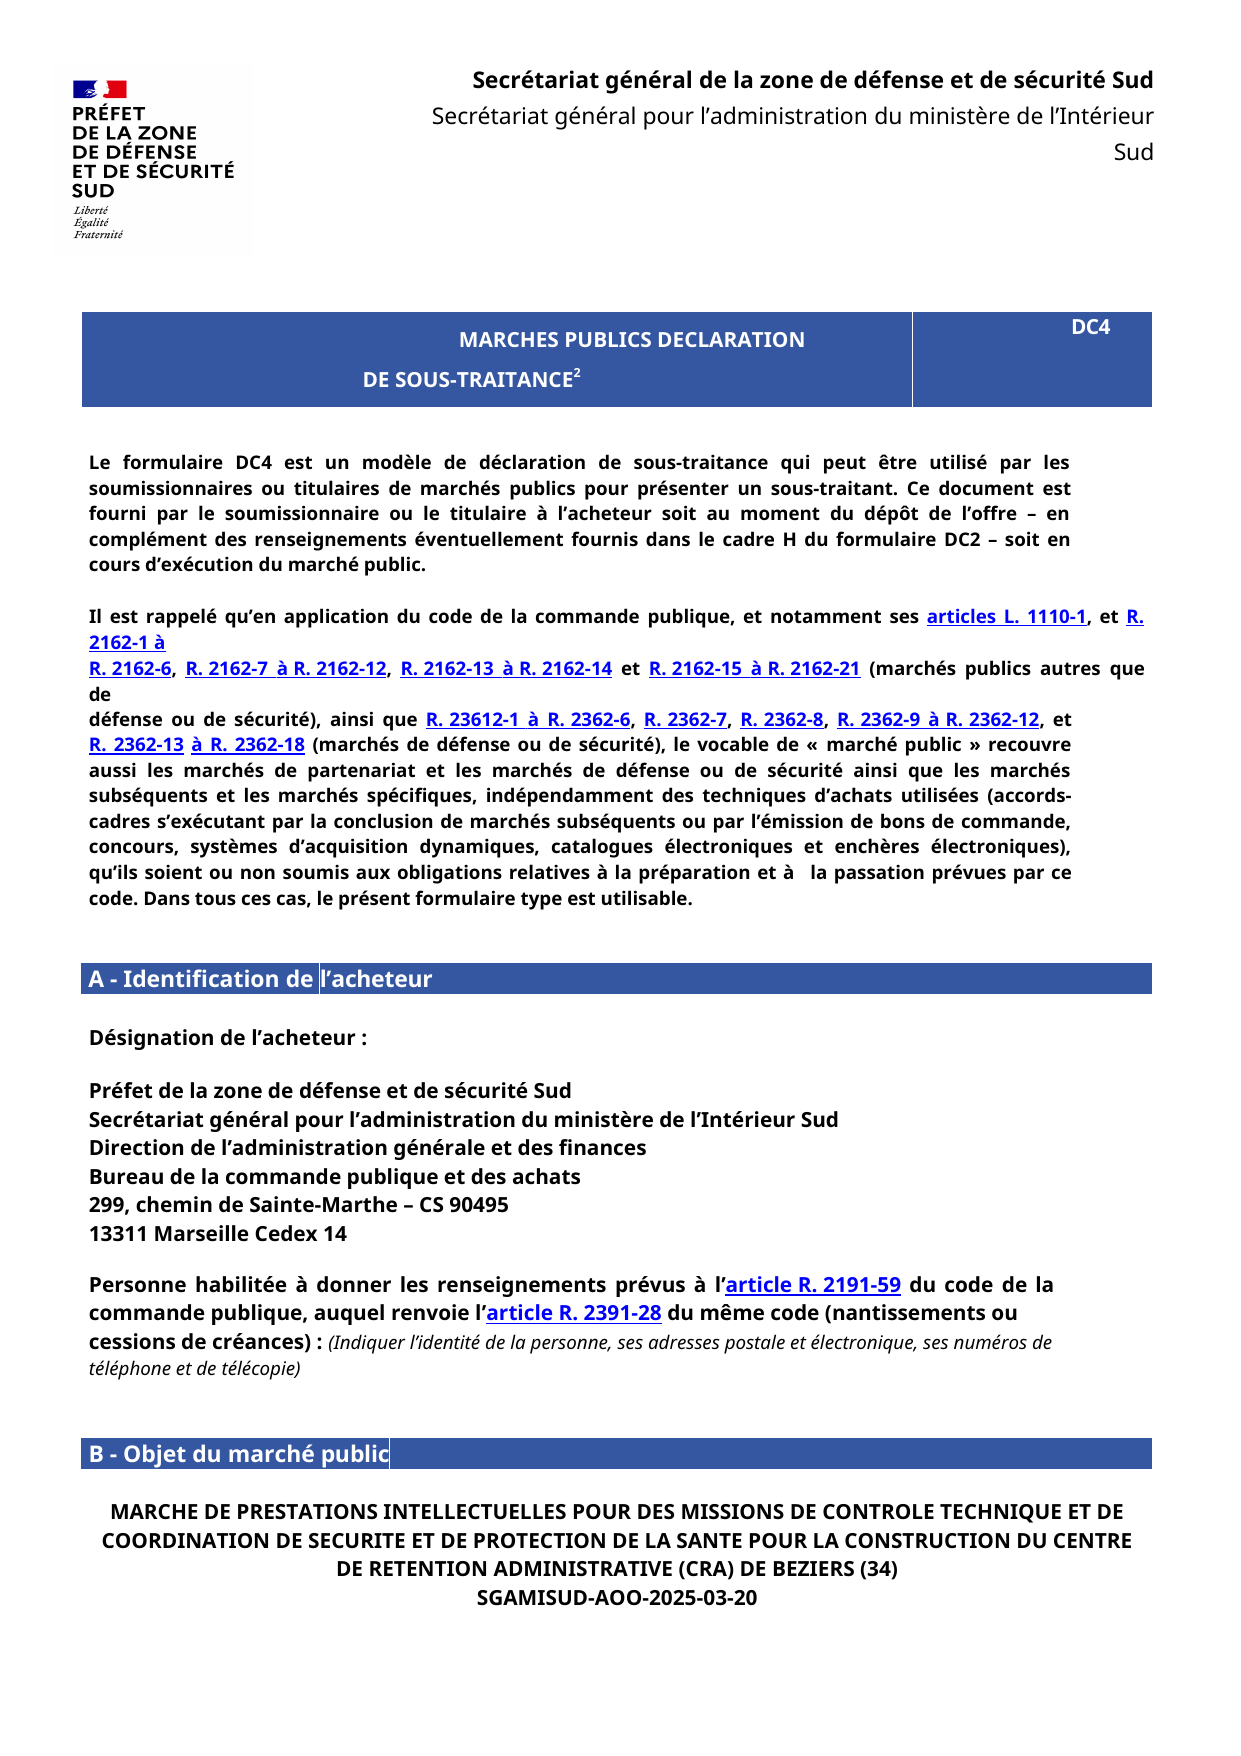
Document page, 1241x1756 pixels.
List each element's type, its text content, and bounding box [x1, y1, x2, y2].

picture [54, 63, 253, 256]
table_header [54, 64, 354, 260]
table_header DC4 [913, 312, 1152, 407]
text R. 2162-6, R. 2162-7 à R. 2162-12, R. 2162-13 à R. 2162-14 et R. 2162-15 à R. 2162-21 (marchés publics autres que de [89, 654, 1145, 706]
text Personne habilitée à donner les renseignements prévus à l’article R. 2191-59 du code de la commande publique, auquel renvoie l’article R. 2391-28 du même code (nantissements ou cessions de créances) : (Indiquer l’identité de la personne, ses adresses postale et électronique, ses numéros de téléphone et de télécopie) [89, 1270, 1085, 1381]
text Secrétariat général pour l’administration du ministère de l’Intérieur Sud [88, 1105, 1145, 1133]
text Désignation de l’acheteur : [89, 1022, 1145, 1051]
text Marseille Cedex 14 [88, 1219, 1145, 1247]
text MARCHE DE PRESTATIONS INTELLECTUELLES POUR DES MISSIONS DE CONTROLE TECHNIQUE ET DE COORDINATION DE SECURITE ET DE PROTECTION DE LA SANTE POUR LA CONSTRUCTION DU CENTRE DE RETENTION ADMINISTRATIVE (CRA) DE BEZIERS (34) [88, 1497, 1145, 1583]
text défense ou de sécurité), ainsi que R. 23612-1 à R. 2362-6, R. 2362-7, R. 2362-8, R. 2362-9 à R. 2362-12, et R. 2362-13 à R. 2362-18 (marchés de défense ou de sécurité), le vocable de « marché public » recouvre aussi les marchés de partenariat et les marchés de défense ou de sécurité ainsi que les marchés subséquents et les marchés spécifiques, indépendamment des techniques d’achats utilisées (accords-cadres s’exécutant par la conclusion de marchés subséquents ou par l’émission de bons de commande, concours, systèmes d’acquisition dynamiques, catalogues électroniques et enchères électroniques), qu’ils soient ou non soumis aux obligations relatives à la préparation et à la passation prévues par ce code. Dans tous ces cas, le présent formulaire type est utilisable. [89, 706, 1072, 910]
table_header MARCHES PUBLICS DECLARATION DE SOUS-TRAITANCE2 [82, 312, 912, 407]
text Préfet de la zone de défense et de sécurité Sud [88, 1077, 1145, 1105]
text Bureau de la commande publique et des achats [88, 1162, 1145, 1190]
table_header Secrétariat général de la zone de défense et de sécurité Sud Secrétariat général pour l’administration du ministère de l’Intérieur Sud [354, 64, 1154, 260]
text Il est rappelé qu’en application du code de la commande publique, et notamment ses articles L. 1110-1, et R. 2162-1 à [89, 602, 1145, 654]
text Direction de l’administration générale et des finances [88, 1133, 1145, 1162]
text Le formulaire DC4 est un modèle de déclaration de sous-traitance qui peut être utilisé par les soumissionnaires ou titulaires de marchés publics pour présenter un sous-traitant. Ce document est fourni par le soumissionnaire ou le titulaire à l’acheteur soit au moment du dépôt de l’offre – en complément des renseignements éventuellement fournis dans le cadre H du formulaire DC2 – soit en cours d’exécution du marché public. [89, 449, 1072, 577]
text 299, chemin de Sainte-Marthe – CS [88, 1190, 1145, 1219]
text SGAMISUD-AOO- [88, 1583, 1145, 1611]
